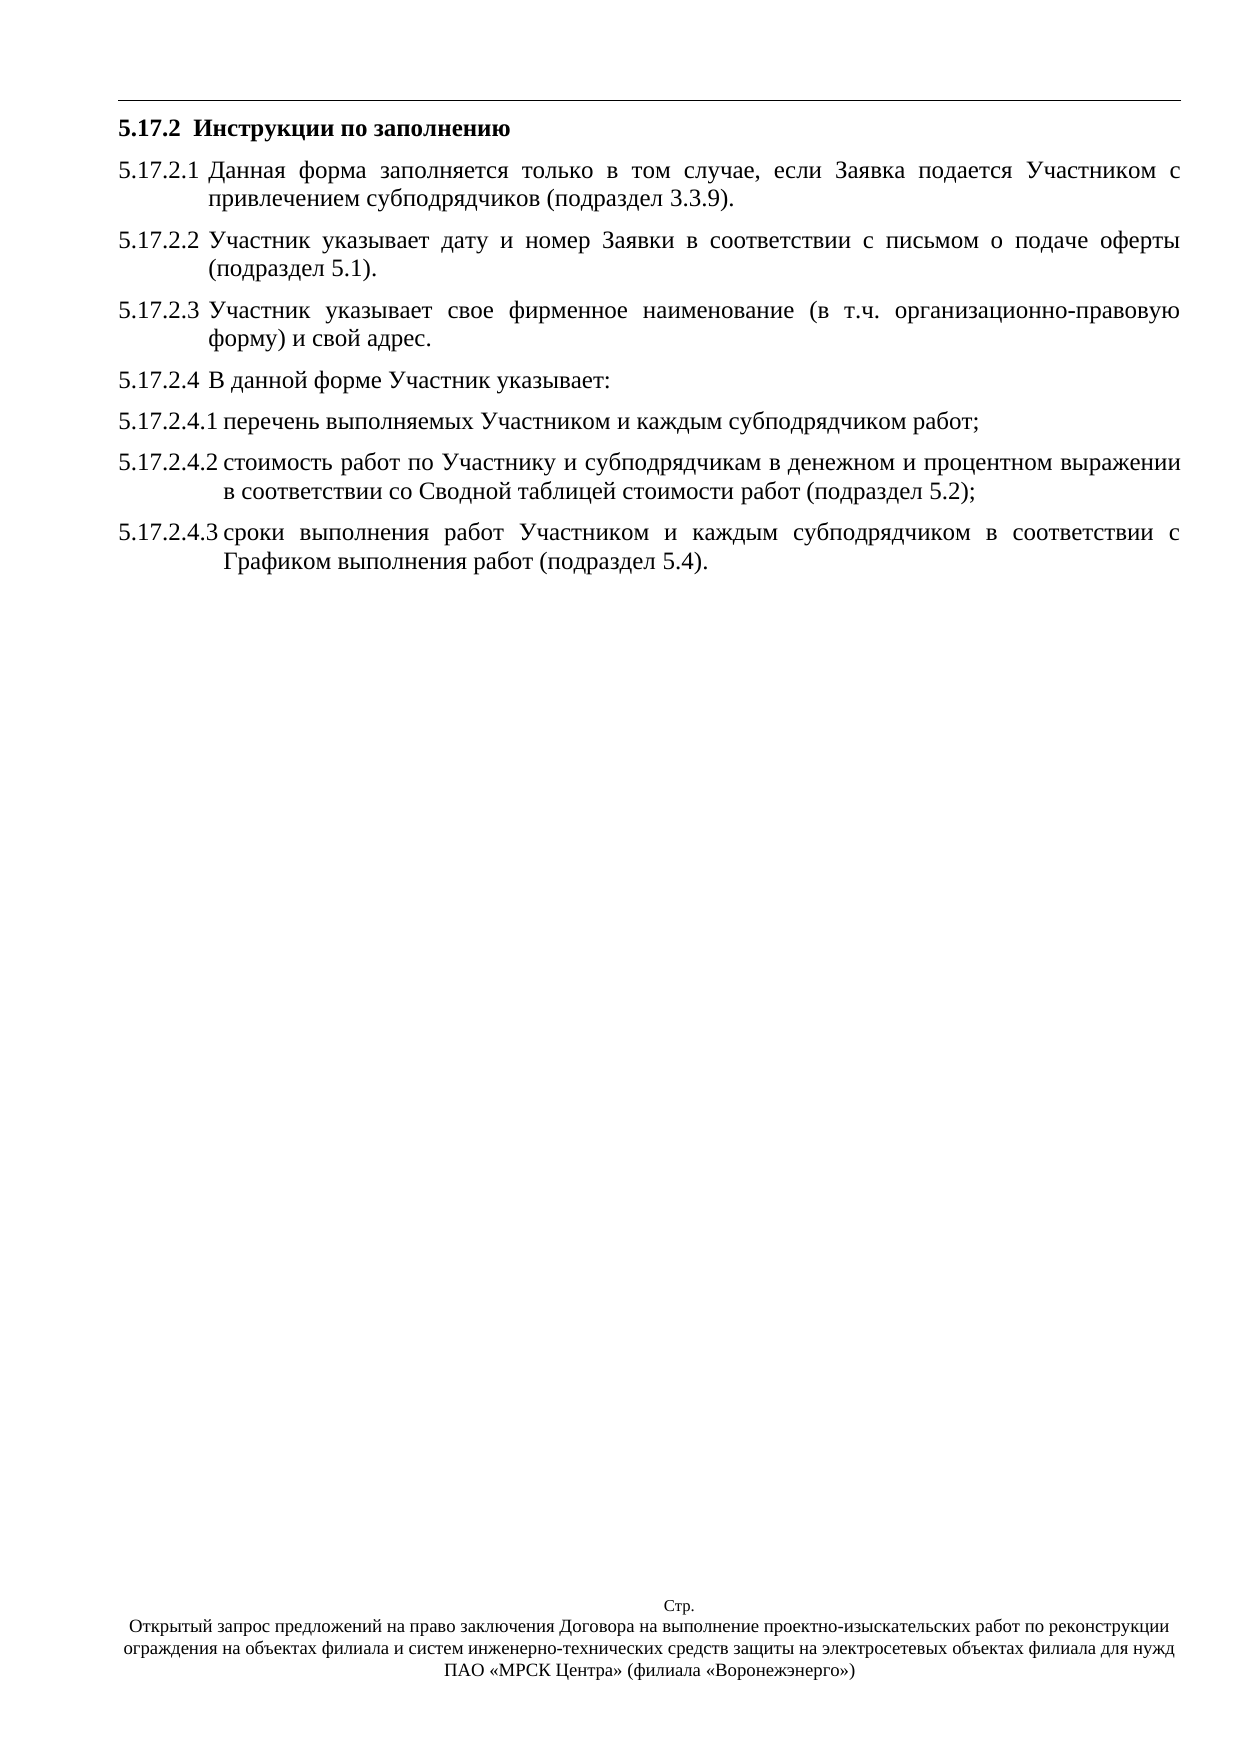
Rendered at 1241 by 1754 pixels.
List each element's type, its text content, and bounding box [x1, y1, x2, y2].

list В данной форме Участник указывает: [118, 365, 1181, 393]
subtitle Инструкции по заполнению [118, 113, 1181, 142]
list Данная форма заполняется только в том случае, если Заявка подается Участником с привлечением субподрядчиков (подраздел 3.3.9). [118, 155, 1181, 212]
list стоимость работ по Участнику и субподрядчикам в денежном и процентном выражении в соответствии со Сводной таблицей стоимости работ (подраздел 5.2); [118, 447, 1181, 505]
list перечень выполняемых Участником и каждым субподрядчиком работ; [118, 406, 1181, 435]
list Участник указывает свое фирменное наименование (в т.ч. организационно-правовую форму) и свой адрес. [118, 295, 1181, 352]
list сроки выполнения работ Участником и каждым субподрядчиком в соответствии с Графиком выполнения работ (подраздел 5.4). [118, 517, 1181, 575]
list Участник указывает дату и номер Заявки в соответствии с письмом о подаче оферты (подраздел 5.1). [118, 225, 1181, 282]
